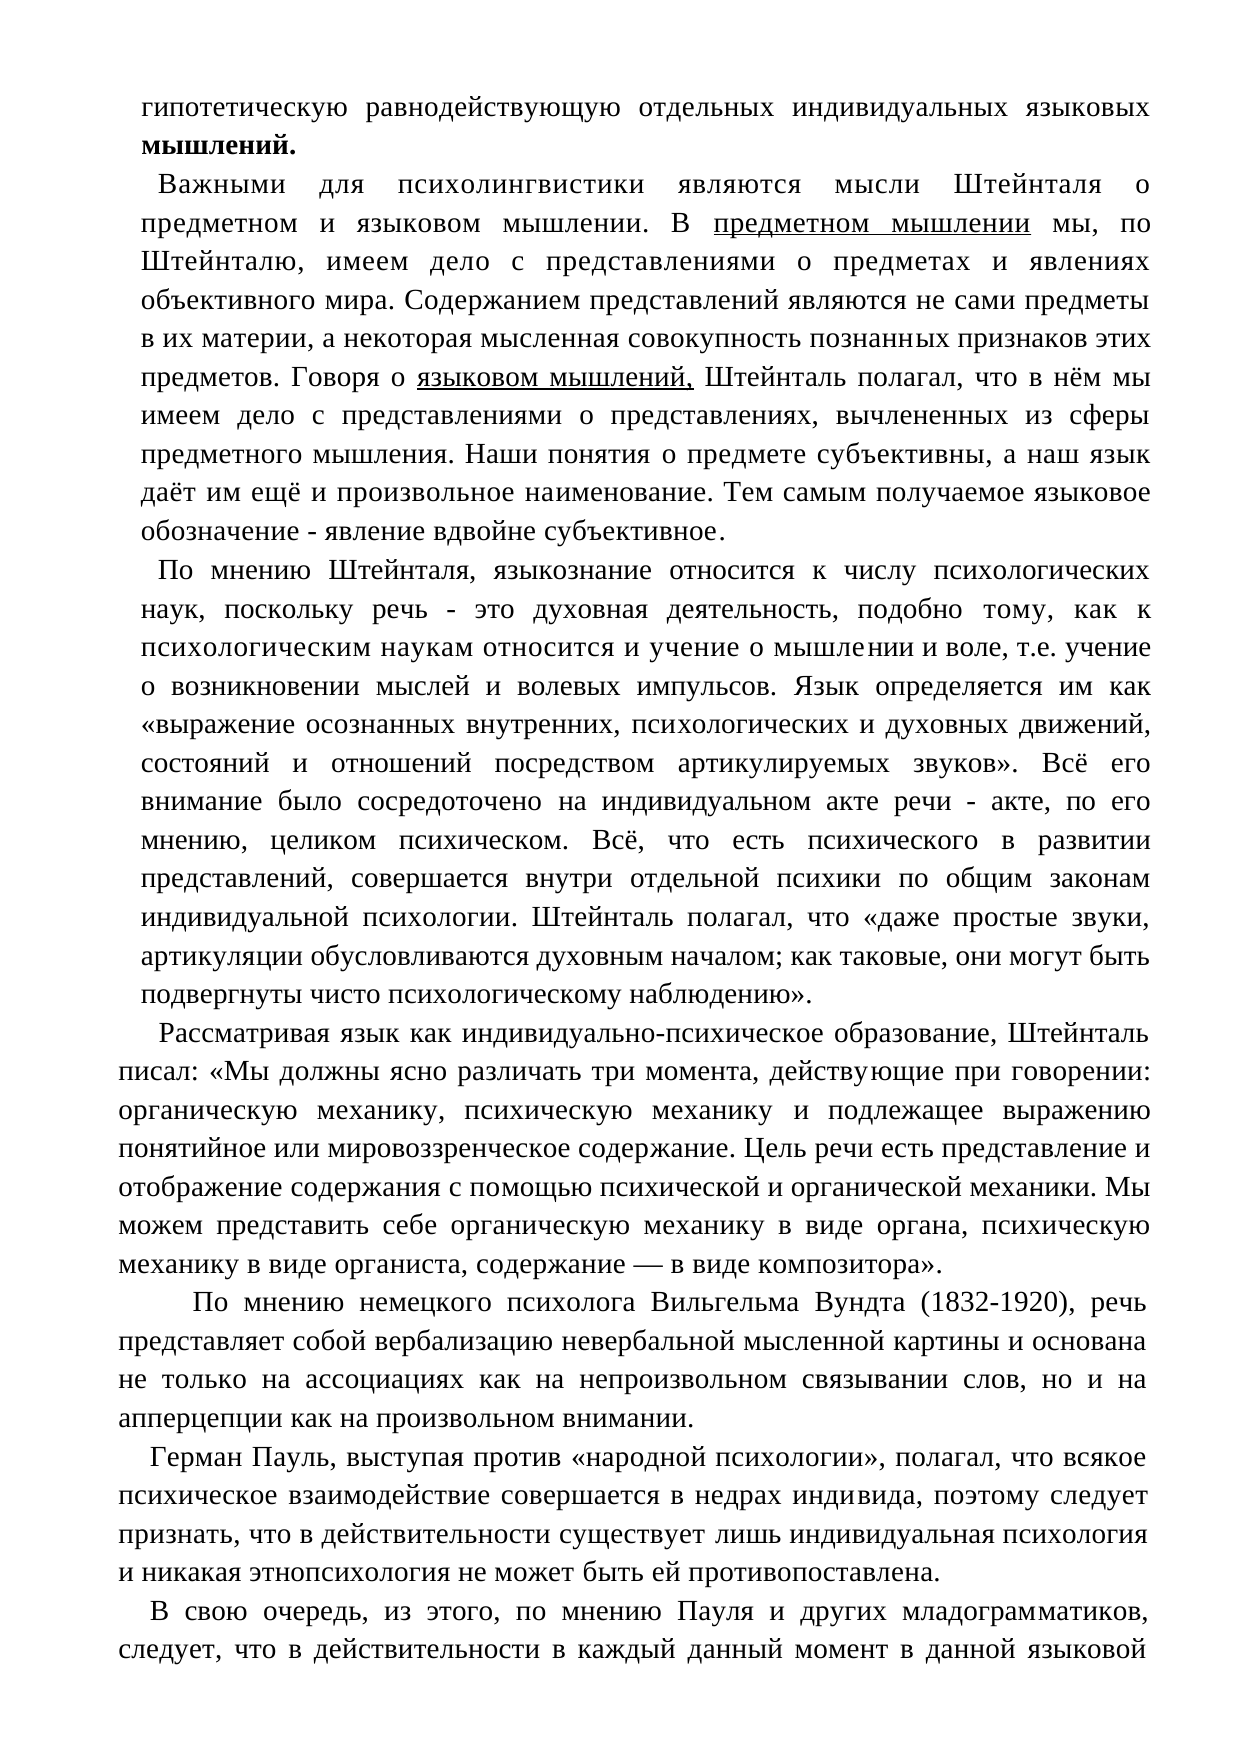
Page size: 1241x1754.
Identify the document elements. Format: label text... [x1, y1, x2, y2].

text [118, 1593, 1148, 1665]
text Герман Пауль, выступая против «народной психологии», полагал, что всякое психическое взаимодействие совершается в недрах индивида, поэтому следует признать, что в действительности существует лишь индивидуальная психология и никакая этнопсихология не может быть ей противопоставлена. [118, 1439, 1148, 1588]
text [141, 89, 1152, 161]
text По мнению немецкого психолога Вильгельма Вундта (1832-1920), речь представляет собой вербализацию невербальной мысленной картины и основана не только на ассоциациях как на непроизвольном связывании слов, но и на апперцепции как на произвольном внимании. [118, 1284, 1148, 1434]
text По мнению Штейнталя, языкознание относится к числу психологических наук, поскольку речь - это духовная деятельность, подобно тому, как к психологическим наукам относится и учение о мышлении и воле, т.е. учение о возникновении мыслей и волевых импульсов. Язык определяется им как «выражение осознанных внутренних, психологических и духовных движений, состояний и отношений посредством артикулируемых звуков». Всё его внимание было сосредоточено на индивидуальном акте речи - акте, по его мнению, целиком психическом. Всё, что есть психического в развитии представлений, совершается внутри отдельной психики по общим законам индивидуальной психологии. Штейнталь полагал, что «даже простые звуки, артикуляции обусловливаются духовным началом; как таковые, они могут быть подвергнуты чисто психологическому наблюдению». [141, 552, 1152, 1010]
text Важными для психолингвистики являются мысли Штейнталя о предметном и языковом мышлении. В предметном мышлении мы, по Штейнталю, имеем дело с представлениями о предметах и явлениях объективного мира. Содержанием представлений являются не сами предметы в их материи, а некоторая мысленная совокупность познанных признаков этих предметов. Говоря о языковом мышлений, Штейнталь полагал, что в нём мы имеем дело с представлениями о представлениях, вычлененных из сферы предметного мышления. Наши понятия о предмете субъективны, а наш язык даёт им ещё и произвольное наименование. Тем самым получаемое языковое обозначение - явление вдвойне субъективное. [141, 166, 1152, 547]
text Рассматривая язык как индивидуально-психическое образование, Штейнталь писал: «Мы должны ясно различать три момента, действующие при говорении: органическую механику, психическую механику и подлежащее выражению понятийное или мировоззренческое содержание. Цель речи есть представление и отображение содержания с помощью психической и органической механики. Мы можем представить себе органическую механику в виде органа, психическую механику в виде органиста, содержание — в виде композитора». [118, 1015, 1152, 1279]
